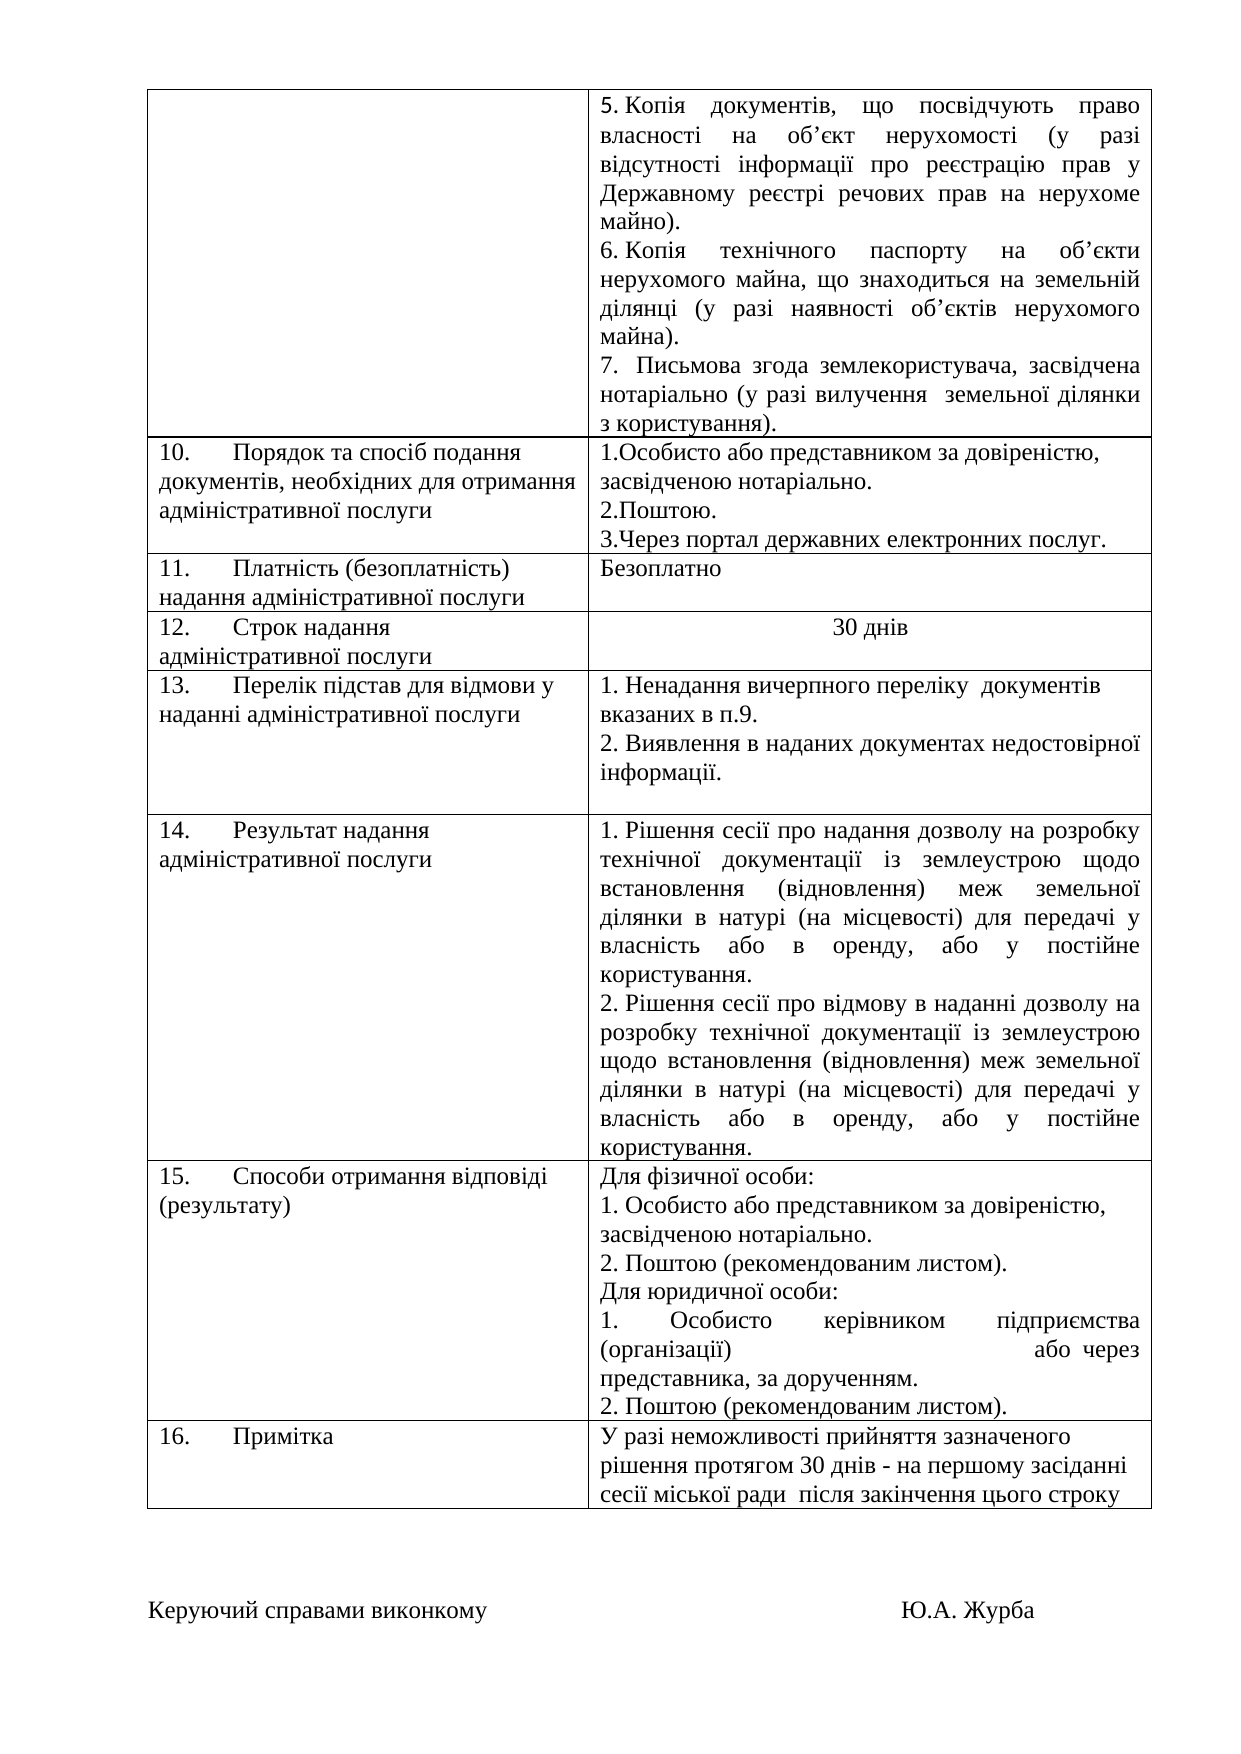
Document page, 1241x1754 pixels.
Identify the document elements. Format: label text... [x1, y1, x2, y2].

table_cell 13. Перелік підстав для відмови у наданні адміністративної послуги [148, 671, 588, 814]
table_cell 12. Строк надання адміністративної послуги [148, 612, 588, 669]
table_cell Для фізичної особи: 1. Особисто або представником за довіреністю, засвідченою нотаріально. 2. Поштою (рекомендованим листом). Для юридичної особи: 1. Особисто керівником підприємства (організації) або через представника, за дорученням. 2. Поштою (рекомендованим листом). [589, 1161, 1151, 1420]
table_cell 11. Платність (безоплатність) надання адміністративної послуги [148, 554, 588, 611]
table_cell 14. Результат надання адміністративної послуги [148, 815, 588, 1160]
table_cell 10. Порядок та спосіб подання документів, необхідних для отримання адміністративної послуги [148, 438, 588, 552]
table_cell 15. Способи отримання відповіді (результату) [148, 1161, 588, 1420]
table_cell 16. Примітка [148, 1421, 588, 1507]
table_cell 30 днів [589, 612, 1151, 669]
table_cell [148, 90, 588, 436]
table_cell Безоплатно [589, 554, 1151, 611]
table_cell Ненадання вичерпного переліку документів вказаних в п.9. Виявлення в наданих документах недостовірної інформації. [589, 671, 1151, 814]
table_cell Рішення сесії про надання дозволу на розробку технічної документації із землеустрою щодо встановлення (відновлення) меж земельної ділянки в натурі (на місцевості) для передачі у власність або в оренду, або у постійне користування. Рішення сесії про відмову в наданні дозволу на розробку технічної документації із землеустрою щодо встановлення (відновлення) меж земельної ділянки в натурі (на місцевості) для передачі у власність або в оренду, або у постійне користування. [589, 815, 1151, 1160]
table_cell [589, 90, 1151, 436]
table_cell 1.Особисто або представником за довіреністю, засвідченою нотаріально. 2.Поштою. 3.Через портал державних електронних послуг. [589, 438, 1151, 552]
table_cell У разі неможливості прийняття зазначеного рішення протягом 30 днів - на першому засіданні сесії міської ради після закінчення цього строку [589, 1421, 1151, 1507]
text Керуючий справами виконкому Ю.А. Журба [148, 1595, 1171, 1623]
